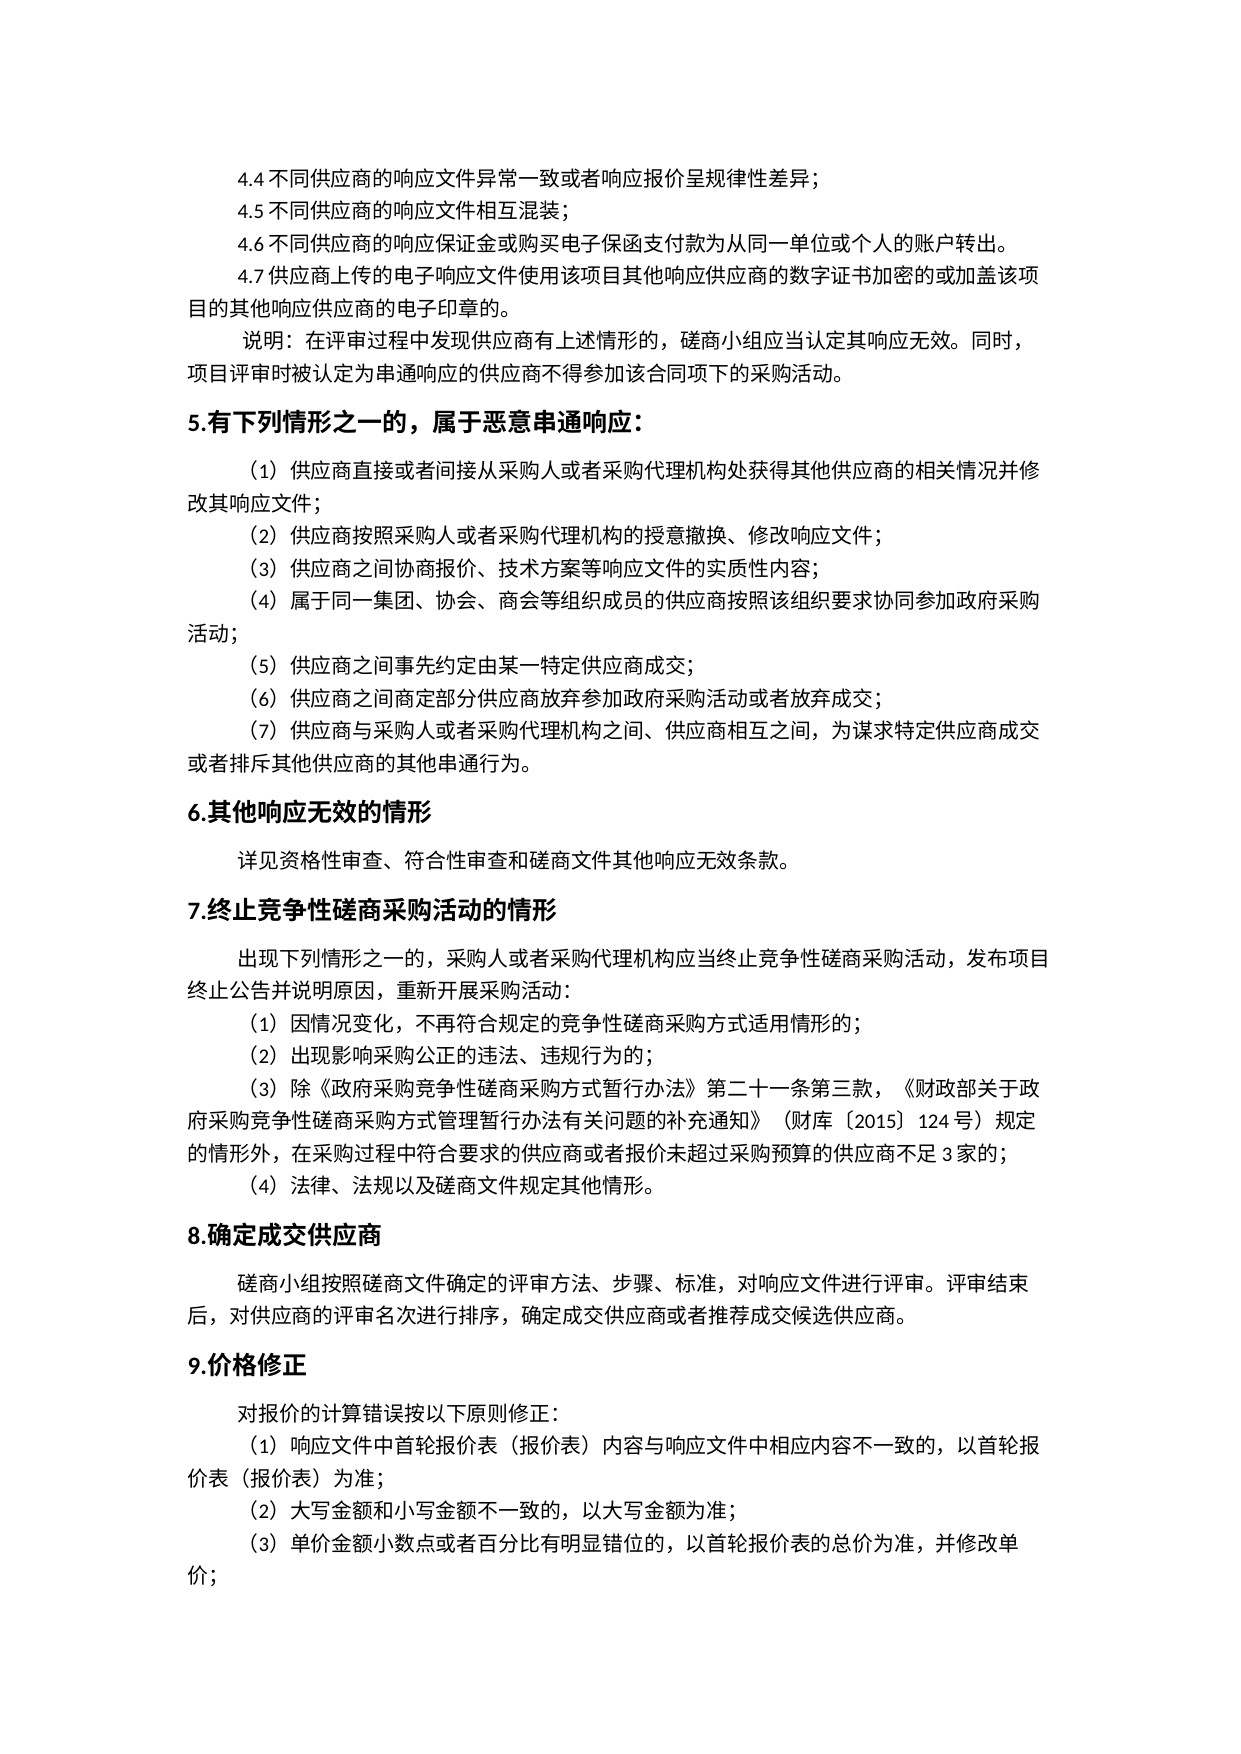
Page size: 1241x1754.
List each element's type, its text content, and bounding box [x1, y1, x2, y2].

text 9.价格修正 [187, 1332, 1053, 1397]
text 磋商小组按照磋商文件确定的评审方法、步骤、标准，对响应文件进行评审。评审结束后，对供应商的评审名次进行排序，确定成交供应商或者推荐成交候选供应商。 [187, 1267, 1053, 1332]
text （2）供应商按照采购人或者采购代理机构的授意撤换、修改响应文件； [187, 519, 1053, 552]
text 8.确定成交供应商 [187, 1202, 1053, 1267]
text 出现下列情形之一的，采购人或者采购代理机构应当终止竞争性磋商采购活动，发布项目终止公告并说明原因，重新开展采购活动： [187, 942, 1053, 1007]
text 6.其他响应无效的情形 [187, 779, 1053, 844]
text （1）供应商直接或者间接从采购人或者采购代理机构处获得其他供应商的相关情况并修改其响应文件； [187, 454, 1053, 519]
text （3）单价金额小数点或者百分比有明显错位的，以首轮报价表的总价为准，并修改单价； [187, 1527, 1053, 1592]
text 对报价的计算错误按以下原则修正： [187, 1397, 1053, 1429]
text （3）供应商之间协商报价、技术方案等响应文件的实质性内容； [187, 552, 1053, 584]
text 详见资格性审查、符合性审查和磋商文件其他响应无效条款。 [187, 844, 1053, 877]
text 说明：在评审过程中发现供应商有上述情形的，磋商小组应当认定其响应无效。同时，项目评审时被认定为串通响应的供应商不得参加该合同项下的采购活动。 [187, 324, 1053, 389]
text 4.7供应商上传的电子响应文件使用该项目其他响应供应商的数字证书加密的或加盖该项目的其他响应供应商的电子印章的。 [187, 259, 1053, 324]
text 4.5不同供应商的响应文件相互混装； [187, 194, 1053, 227]
text 4.4不同供应商的响应文件异常一致或者响应报价呈规律性差异； [187, 162, 1053, 194]
text 4.6不同供应商的响应保证金或购买电子保函支付款为从同一单位或个人的账户转出。 [187, 227, 1053, 259]
text （5）供应商之间事先约定由某一特定供应商成交； [187, 649, 1053, 682]
text （7）供应商与采购人或者采购代理机构之间、供应商相互之间，为谋求特定供应商成交或者排斥其他供应商的其他串通行为。 [187, 714, 1053, 779]
text （1）响应文件中首轮报价表（报价表）内容与响应文件中相应内容不一致的，以首轮报价表（报价表）为准； [187, 1429, 1053, 1494]
text （2）出现影响采购公正的违法、违规行为的； [187, 1039, 1053, 1072]
text （6）供应商之间商定部分供应商放弃参加政府采购活动或者放弃成交； [187, 682, 1053, 714]
text 7.终止竞争性磋商采购活动的情形 [187, 877, 1053, 942]
text （2）大写金额和小写金额不一致的，以大写金额为准； [187, 1494, 1053, 1527]
text （4）属于同一集团、协会、商会等组织成员的供应商按照该组织要求协同参加政府采购活动； [187, 584, 1053, 649]
text （4）法律、法规以及磋商文件规定其他情形。 [187, 1169, 1053, 1202]
text （1）因情况变化，不再符合规定的竞争性磋商采购方式适用情形的； [187, 1007, 1053, 1039]
text 5.有下列情形之一的，属于恶意串通响应： [187, 389, 1053, 454]
text （3）除《政府采购竞争性磋商采购方式暂行办法》第二十一条第三款，《财政部关于政府采购竞争性磋商采购方式管理暂行办法有关问题的补充通知》（财库〔2015〕124号）规定的情形外，在采购过程中符合要求的供应商或者报价未超过采购预算的供应商不足3家的； [187, 1072, 1053, 1169]
